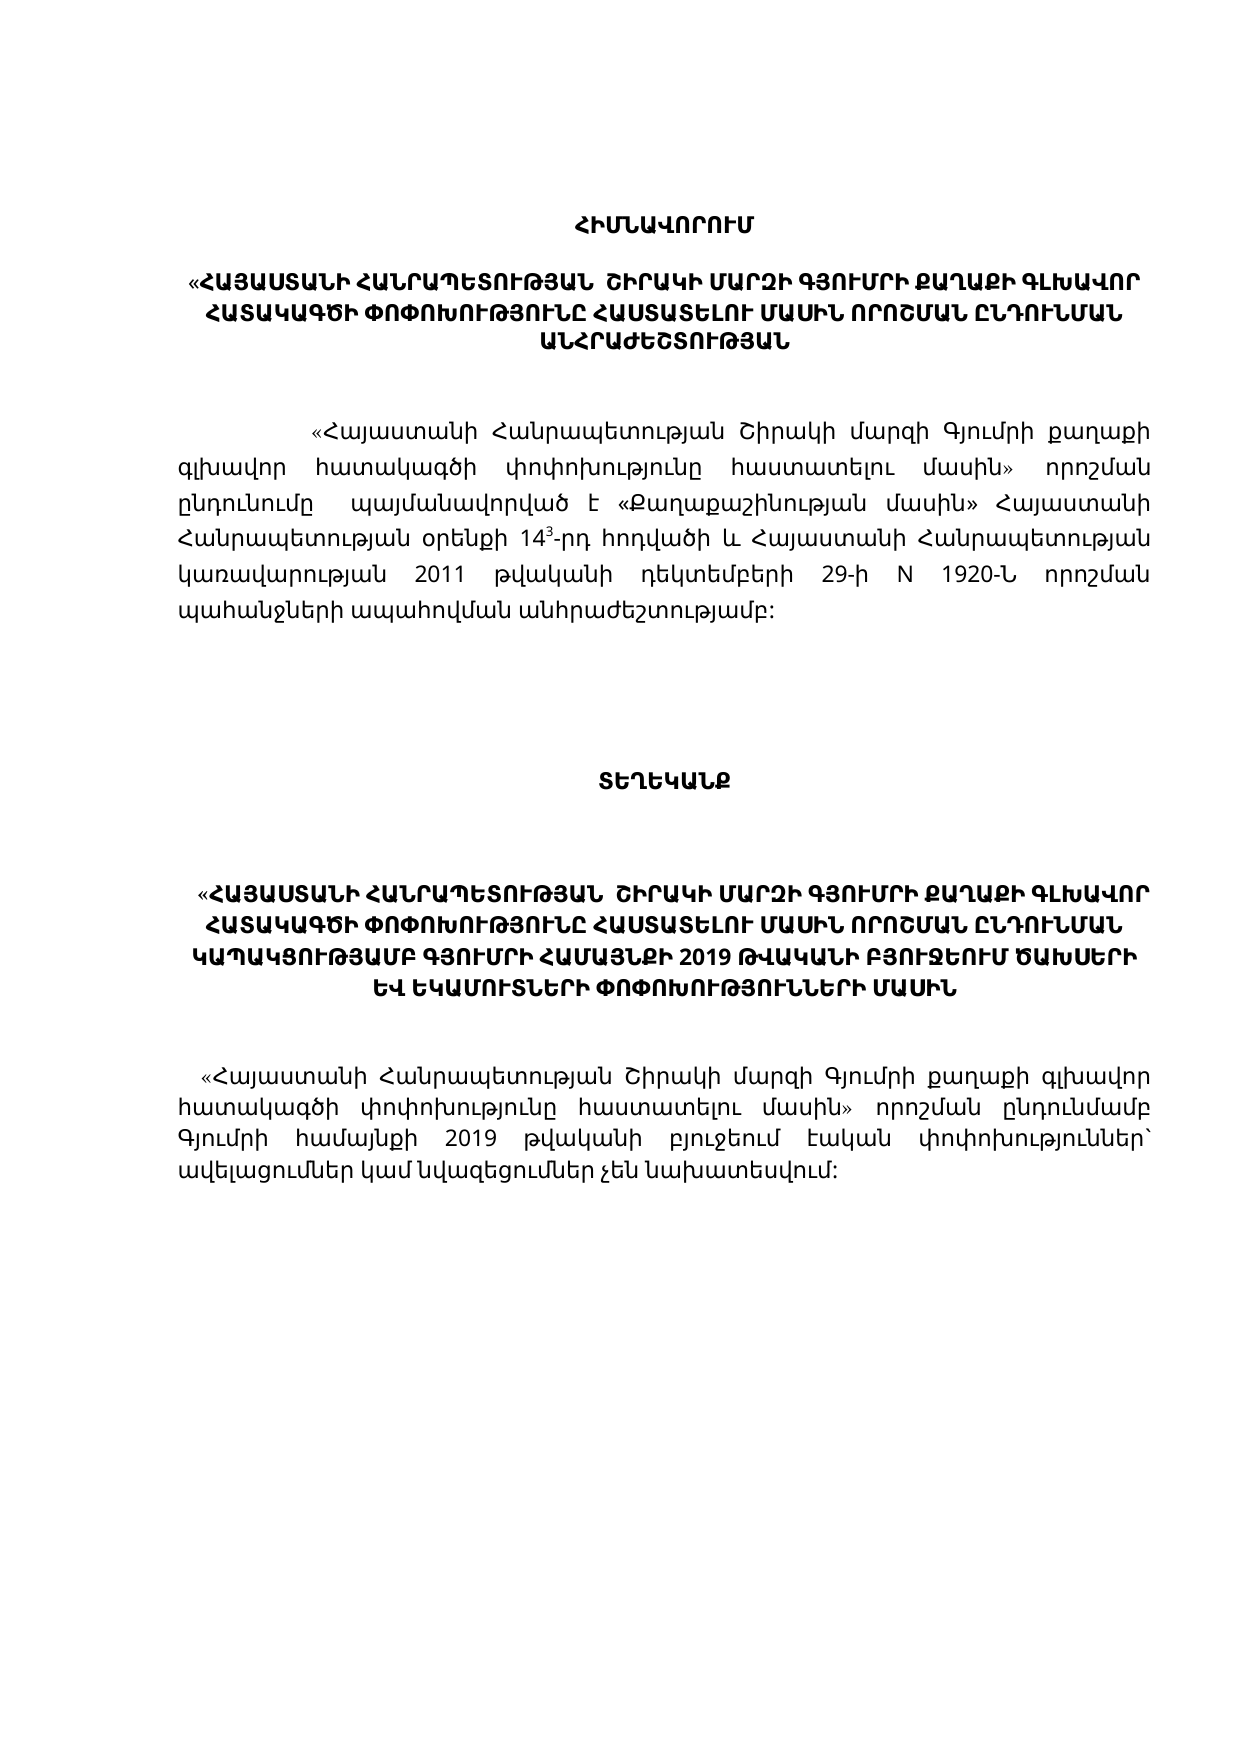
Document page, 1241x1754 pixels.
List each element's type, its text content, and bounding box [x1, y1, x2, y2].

text ՏԵՂԵԿԱՆՔ [177, 764, 1152, 796]
text ՀԻՄՆԱՎՈՐՈՒՄ [177, 209, 1152, 240]
text Հայաստանի Հանրապետության Շիրակի մարզի Գյումրի քաղաքի գլխավոր հատակագծի փոփոխությունը հաստատելու մասին որոշման ընդունումը պայմանավորված է «Քաղաքաշինության մասին» Հայաստանի Հանրապետության օրենքի 143-րդ հոդվածի և Հայաստանի Հանրապետության կառավարության 2011 թվականի դեկտեմբերի 29-ի N 1920-Ն որոշման պահանջների ապահովման անհրաժեշտությամբ: [177, 414, 1152, 626]
text ՀԱՅԱՍՏԱՆԻ ՀԱՆՐԱՊԵՏՈՒԹՅԱՆ ՇԻՐԱԿԻ ՄԱՐԶԻ ԳՅՈՒՄՐԻ ՔԱՂԱՔԻ ԳԼԽԱՎՈՐ ՀԱՏԱԿԱԳԾԻ ՓՈՓՈԽՈՒԹՅՈՒՆԸ ՀԱՍՏԱՏԵԼՈՒ ՄԱՍԻՆ ՈՐՈՇՄԱՆ ԸՆԴՈՒՆՄԱՆ ԿԱՊԱԿՑՈՒԹՅԱՄԲ ԳՅՈՒՄՐԻ ՀԱՄԱՅՆՔԻ 2019 ԹՎԱԿԱՆԻ ԲՅՈՒՋԵՈՒՄ ԾԱԽՍԵՐԻ ԵՎ ԵԿԱՄՈՒՏՆԵՐԻ ՓՈՓՈԽՈՒԹՅՈՒՆՆԵՐԻ ՄԱՍԻՆ [177, 878, 1152, 1003]
text Հայաստանի Հանրապետության Շիրակի մարզի Գյումրի քաղաքի գլխավոր հատակագծի փոփոխությունը հաստատելու մասին որոշման ընդունմամբ Գյումրի համայնքի 2019 թվականի բյուջեում էական փոփոխություններ` ավելացումներ կամ նվազեցումներ չեն նախատեսվում: [177, 1060, 1152, 1185]
text «ՀԱՅԱՍՏԱՆԻ ՀԱՆՐԱՊԵՏՈՒԹՅԱՆ ՇԻՐԱԿԻ ՄԱՐԶԻ ԳՅՈՒՄՐԻ ՔԱՂԱՔԻ ԳԼԽԱՎՈՐ ՀԱՏԱԿԱԳԾԻ ՓՈՓՈԽՈՒԹՅՈՒՆԸ ՀԱՍՏԱՏԵԼՈՒ ՄԱՍԻՆ ՈՐՈՇՄԱՆ ԸՆԴՈՒՆՄԱՆ ԱՆՀՐԱԺԵՇՏՈՒԹՅԱՆ [177, 265, 1152, 354]
